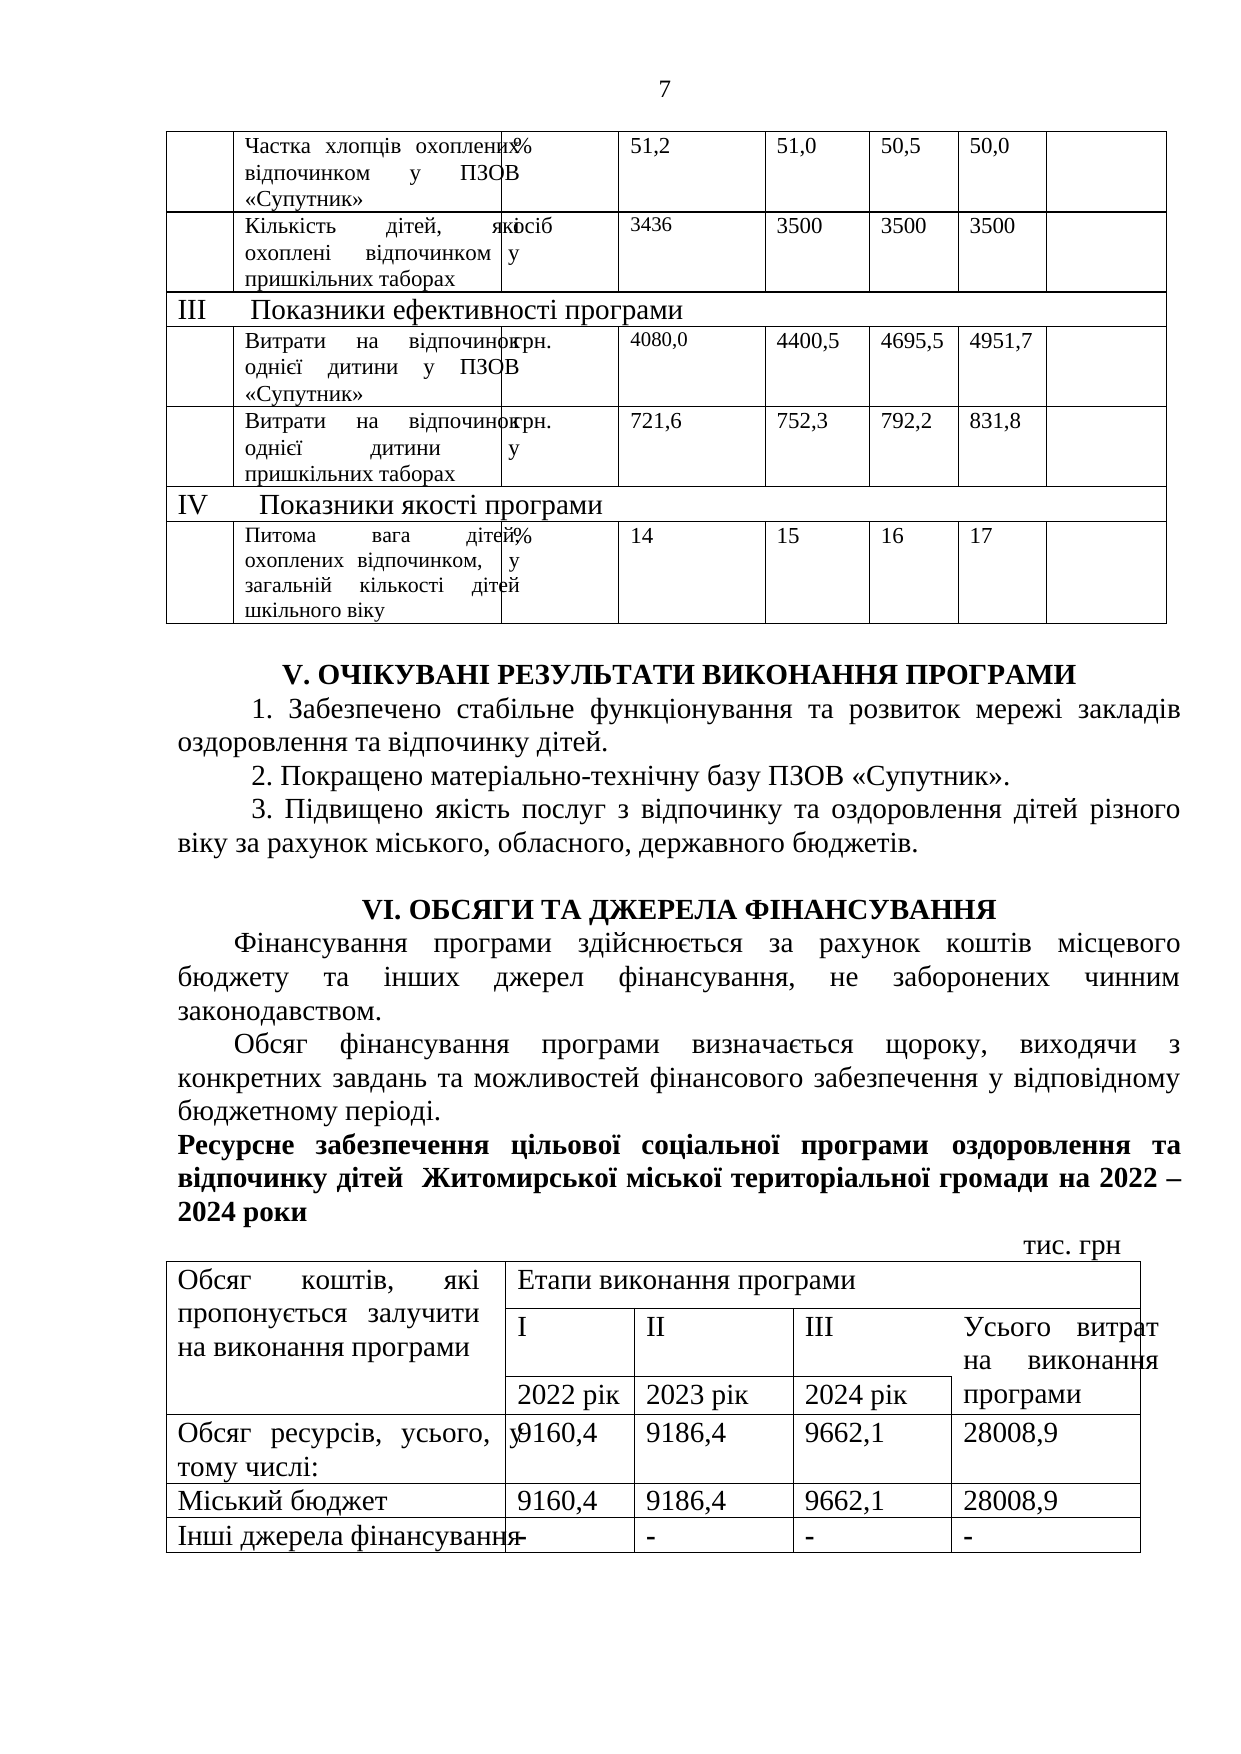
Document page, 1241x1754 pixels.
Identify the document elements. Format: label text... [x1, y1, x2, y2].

text 3. Підвищено якість послуг з відпочинку та оздоровлення дітей різного віку за рахунок міського, обласного, державного бюджетів. [177, 791, 1181, 858]
table_cell 9160,4 [506, 1484, 634, 1517]
table_cell 721,6 [619, 407, 765, 486]
table_cell [167, 327, 233, 406]
table_cell % [502, 522, 618, 623]
table_header Етапи виконання програми [506, 1262, 1140, 1308]
table_cell осіб [502, 213, 618, 291]
table_cell % [502, 132, 618, 211]
table_cell ІІІ Показники ефективності програми [167, 293, 1166, 326]
table_cell [1047, 407, 1166, 486]
table_cell Усього витрат на виконання програми [952, 1309, 1140, 1414]
table_cell [1047, 132, 1166, 211]
text тис. грн [177, 1227, 1181, 1261]
text V. ОЧІКУВАНІ РЕЗУЛЬТАТИ ВИКОНАННЯ ПРОГРАМИ [177, 657, 1181, 691]
table_cell [167, 522, 233, 623]
table_cell 9186,4 [635, 1484, 793, 1517]
table_cell 752,3 [766, 407, 869, 486]
table_cell 51,0 [766, 132, 869, 211]
table_cell Кількість дітей, які охоплені відпочинком у пришкільних таборах [234, 213, 501, 291]
table_cell 9186,4 [635, 1415, 793, 1482]
table_cell 9662,1 [794, 1484, 951, 1517]
table_header Обсяг коштів, які пропонується залучити на виконання програми [167, 1262, 505, 1414]
text VІ. ОБСЯГИ ТА ДЖЕРЕЛА ФІНАНСУВАННЯ [177, 892, 1181, 926]
table_cell 28008,9 [952, 1484, 1140, 1517]
text Ресурсне забезпечення цільової соціальної програми оздоровлення та відпочинку дітей Житомирської міської територіальної громади на 2022 – 2024 роки [177, 1127, 1181, 1227]
table_cell 14 [619, 522, 765, 623]
table_cell Міський бюджет [167, 1484, 505, 1517]
table_cell Витрати на відпочинок однієї дитини у ПЗОВ «Супутник» [234, 327, 501, 406]
table_cell [167, 132, 233, 211]
table_cell 831,8 [959, 407, 1046, 486]
table_cell 3500 [870, 213, 958, 291]
table_cell - [952, 1518, 1140, 1552]
table_cell 50,0 [959, 132, 1046, 211]
table_cell ІІІ [794, 1309, 952, 1376]
table_cell 2023 рік [635, 1377, 793, 1414]
table_cell 16 [870, 522, 958, 623]
text Фінансування програми здійснюється за рахунок коштів місцевого бюджету та інших джерел фінансування, не заборонених чинним законодавством. [177, 926, 1181, 1026]
table_cell [167, 213, 233, 291]
table_cell 2024 рік [794, 1377, 951, 1414]
table_cell - [635, 1518, 793, 1552]
table_cell 28008,9 [952, 1415, 1140, 1482]
table_cell 2022 рік [506, 1377, 634, 1414]
table_cell 3500 [959, 213, 1046, 291]
table_cell 3500 [766, 213, 869, 291]
table_cell [1047, 522, 1166, 623]
table_cell 4400,5 [766, 327, 869, 406]
table_cell ІІ [635, 1309, 793, 1376]
text 2. Покращено матеріально-технічну базу ПЗОВ «Супутник». [177, 758, 1181, 791]
table_cell - [794, 1518, 951, 1552]
table_cell 792,2 [870, 407, 958, 486]
table_cell 9160,4 [506, 1415, 634, 1482]
table_cell [1047, 327, 1166, 406]
table_cell 4951,7 [959, 327, 1046, 406]
table_cell І [506, 1309, 634, 1376]
table_cell 4695,5 [870, 327, 958, 406]
table_cell 3436 [619, 213, 765, 291]
table_cell грн. [502, 407, 618, 486]
table_cell 9662,1 [794, 1415, 951, 1482]
table_cell ІV Показники якості програми [167, 487, 1166, 521]
table_cell грн. [502, 327, 618, 406]
table_cell - [506, 1518, 634, 1552]
table_cell 4080,0 [619, 327, 765, 406]
text 1. Забезпечено стабільне функціонування та розвиток мережі закладів оздоровлення та відпочинку дітей. [177, 691, 1181, 758]
text Обсяг фінансування програми визначається щороку, виходячи з конкретних завдань та можливостей фінансового забезпечення у відповідному бюджетному періоді. [177, 1026, 1181, 1127]
table_cell Витрати на відпочинок однієї дитини у пришкільних таборах [234, 407, 501, 486]
table_cell 51,2 [619, 132, 765, 211]
table_cell Частка хлопців охоплених відпочинком у ПЗОВ «Супутник» [234, 132, 501, 211]
table_cell Питома вага дітей, охоплених відпочинком, у загальній кількості дітей шкільного віку [234, 522, 501, 623]
table_cell Інші джерела фінансування [167, 1518, 505, 1552]
table_cell [1047, 213, 1166, 291]
table_cell Обсяг ресурсів, усього, у тому числі: [167, 1415, 505, 1482]
table_cell 17 [959, 522, 1046, 623]
table_cell 15 [766, 522, 869, 623]
table_cell 50,5 [870, 132, 958, 211]
table_cell [167, 407, 233, 486]
